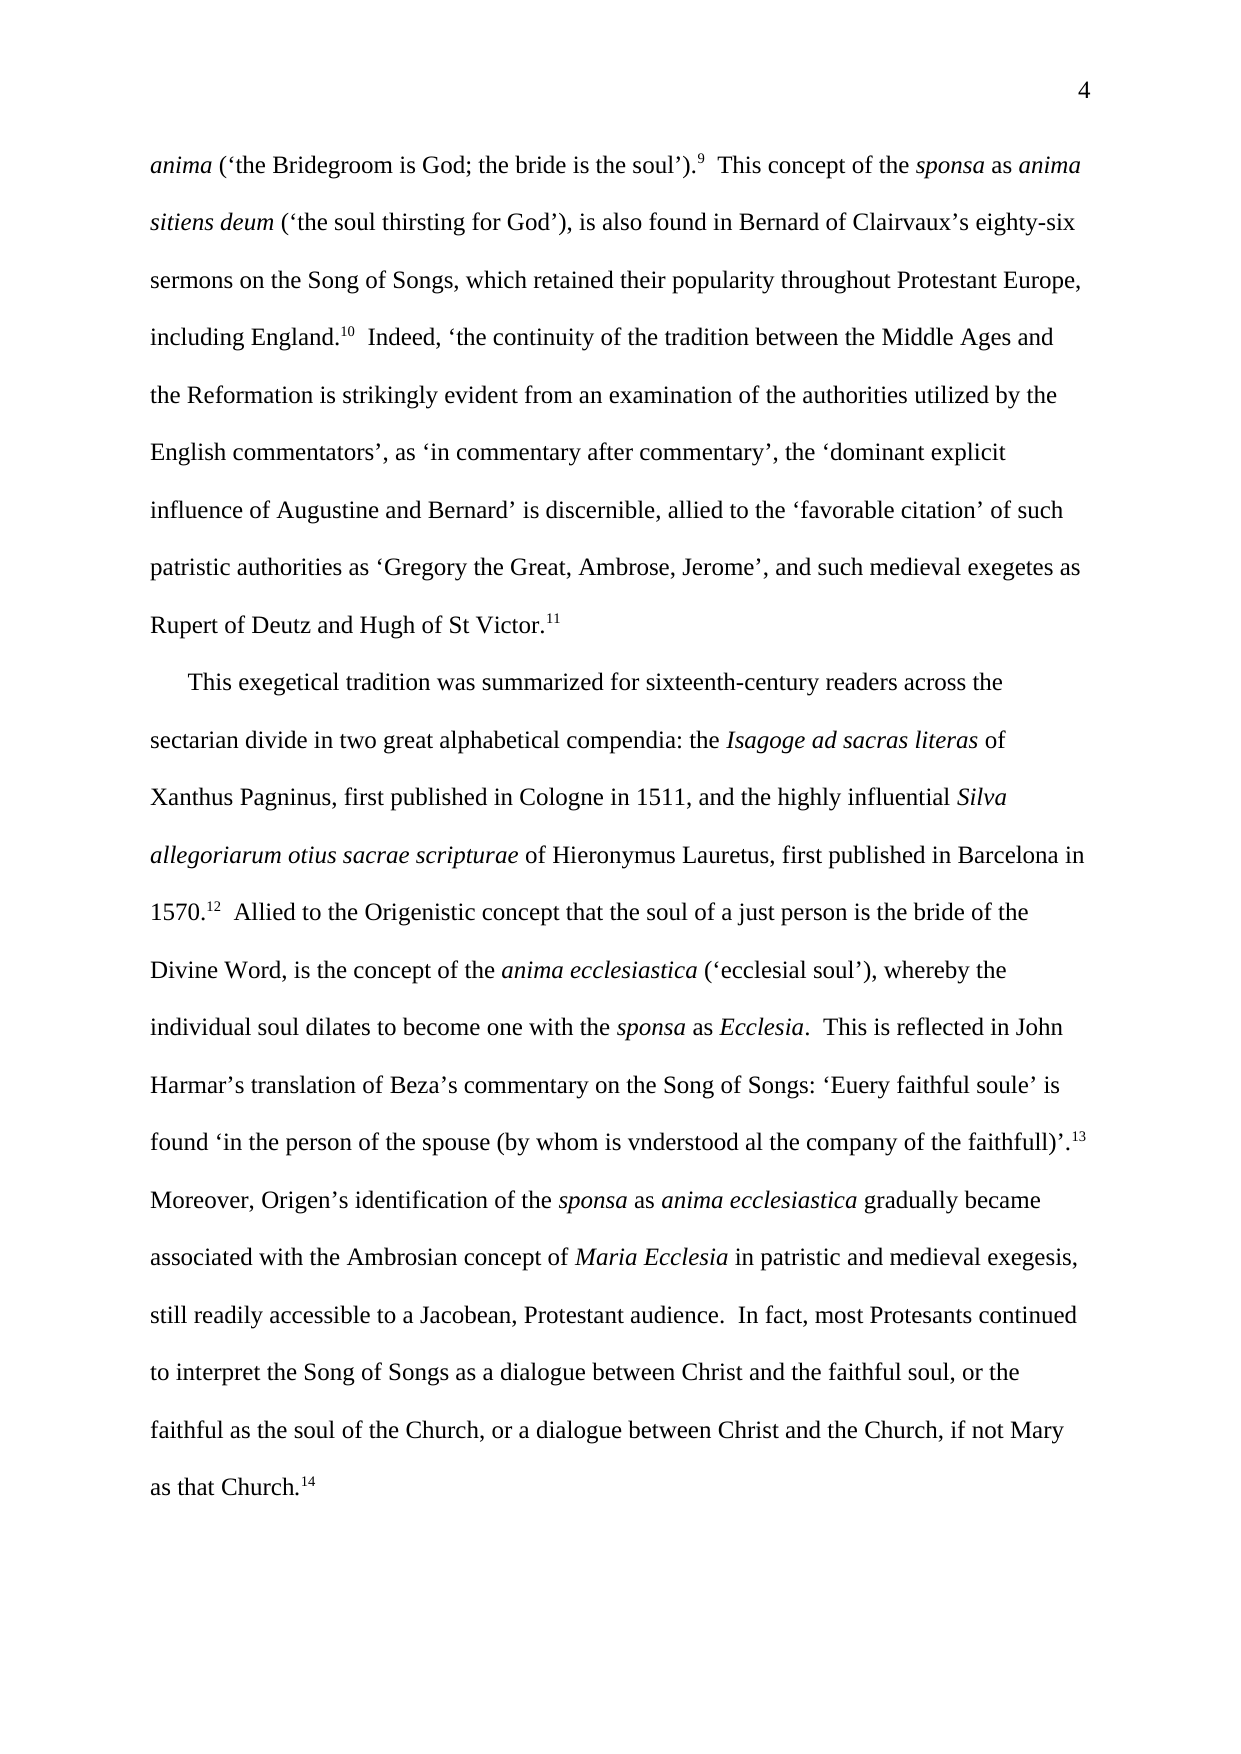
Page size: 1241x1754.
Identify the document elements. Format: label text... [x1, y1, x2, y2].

text This exegetical tradition was summarized for sixteenth-century readers across the sectarian divide in two great alphabetical compendia: the Isagoge ad sacras literas of Xanthus Pagninus, first published in Cologne in 1511, and the highly influential Silva allegoriarum otius sacrae scripturae of Hieronymus Lauretus, first published in Barcelona in 1570. Allied to the Origenistic concept that the soul of a just person is the bride of the Divine Word, is the concept of the anima ecclesiastica (‘ecclesial soul’), whereby the individual soul dilates to become one with the sponsa as Ecclesia. This is reflected in John Harmar’s translation of Beza’s commentary on the Song of Songs: ‘Euery faithful soule’ is found ‘in the person of the spouse (by whom is vnderstood al the company of the faithfull)’. Moreover, Origen’s identification of the sponsa as anima ecclesiastica gradually became associated with the Ambrosian concept of Maria Ecclesia in patristic and medieval exegesis, still readily accessible to a Jacobean, Protestant audience. In fact, most Protesants continued to interpret the Song of Songs as a dialogue between Christ and the faithful soul, or the faithful as the soul of the Church, or a dialogue between Christ and the Church, if not Mary as that Church. [150, 667, 1090, 1501]
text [150, 150, 1090, 639]
